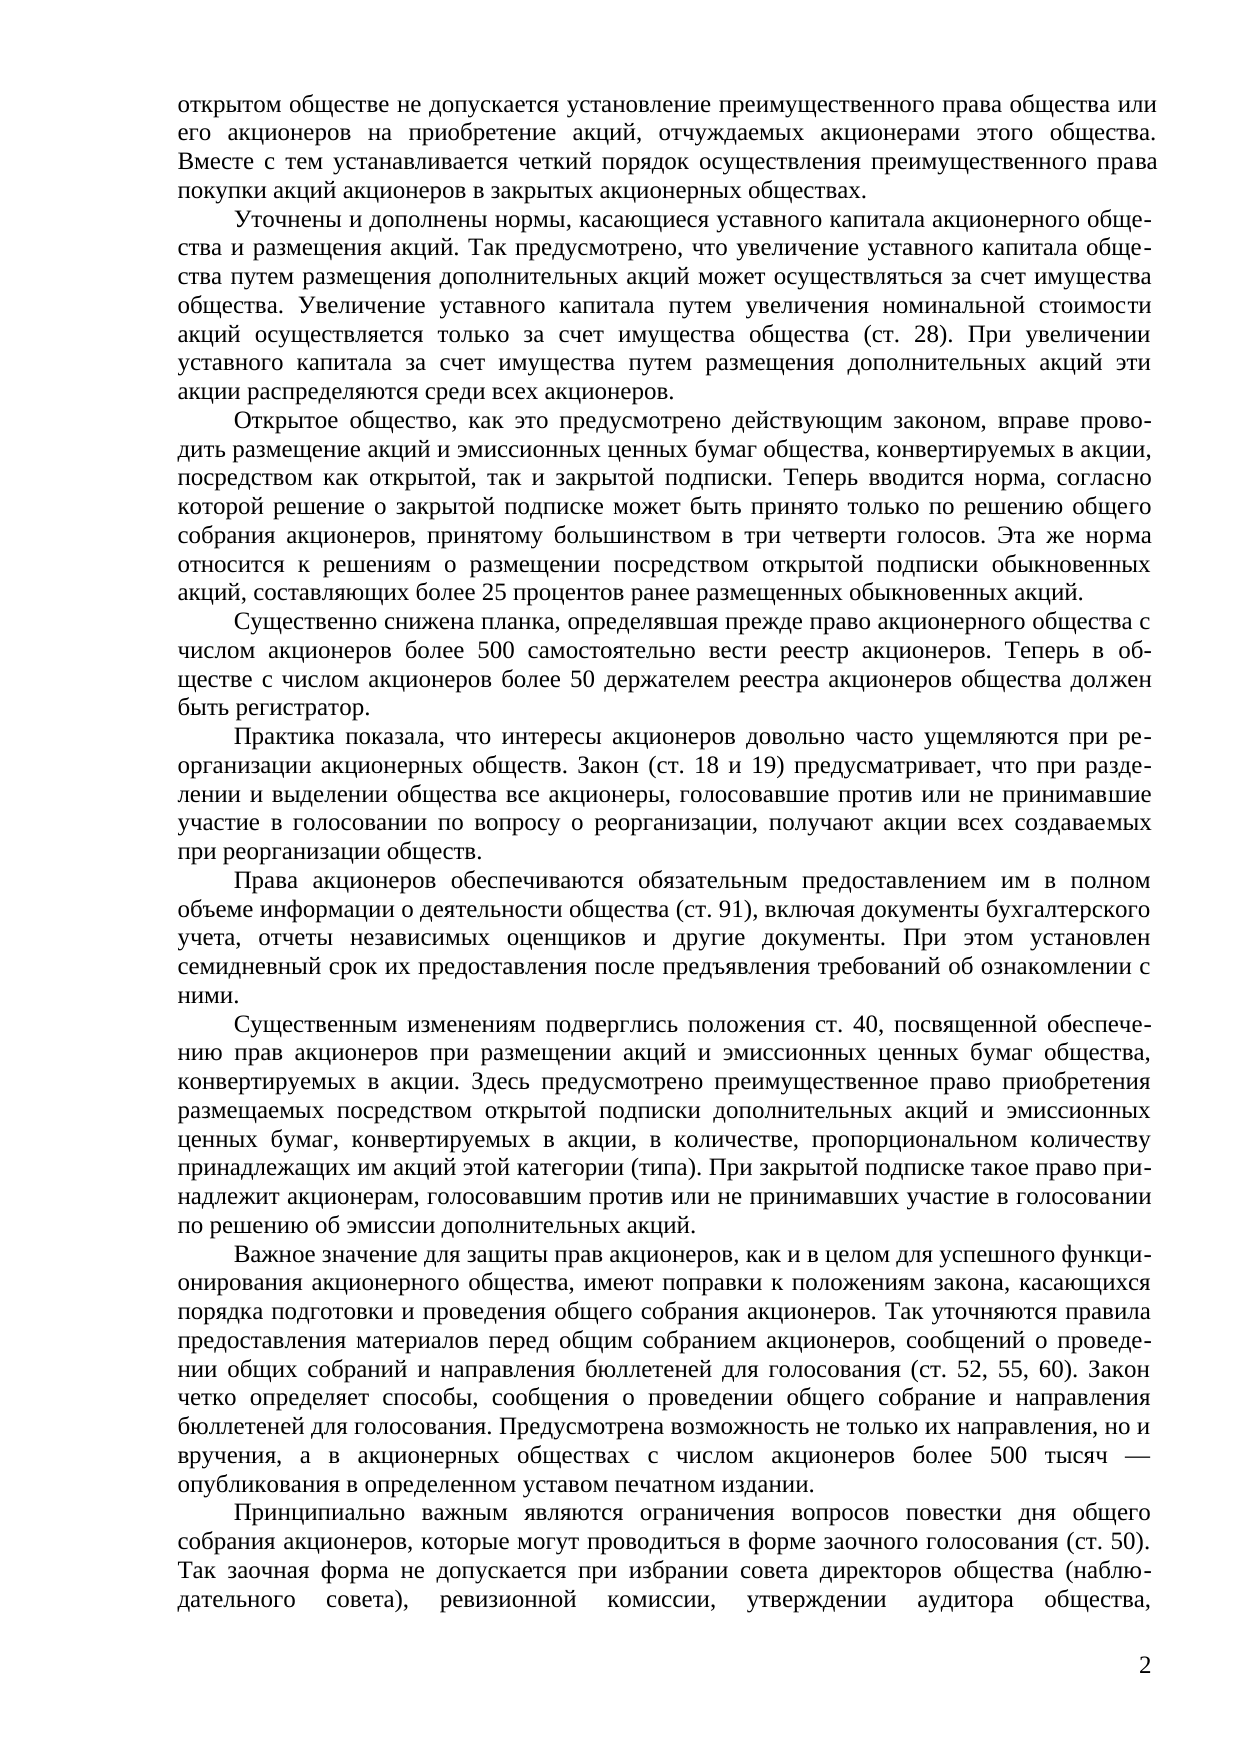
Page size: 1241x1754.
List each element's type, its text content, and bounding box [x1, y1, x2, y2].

text Практика показала, что интересы акционеров довольно часто ущемляются при реорганизации акционерных обществ. Закон (ст. 18 и 19) предусматривает, что при разделении и выделении общества все акционеры, голосовавшие против или не принимавшие участие в голосовании по вопросу о реорганизации, получают акции всех создаваемых при реорганизации обществ. [177, 721, 1152, 865]
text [177, 89, 1158, 204]
text Права акционеров обеспечиваются обязательным предоставлением им в полном объеме информации о деятельности общества (ст. 91), включая документы бухгалтерского учета, отчеты независимых оценщиков и другие документы. При этом установлен семидневный срок их предоставления после предъявления требований об ознакомлении с ними. [177, 865, 1152, 1009]
text Важное значение для защиты прав акционеров, как и в целом для успешного функционирования акционерного общества, имеют поправки к положениям закона, касающихся порядка подготовки и проведения общего собрания акционеров. Так уточняются правила предоставления материалов перед общим собранием акционеров, сообщений о проведении общих собраний и направления бюллетеней для голосования (ст. 52, 55, 60). Закон четко определяет способы, сообщения о проведении общего собрание и направления бюллетеней для голосования. Предусмотрена возможность не только их направления, но и вручения, а в акционерных обществах с числом акционеров более 500 тысяч — опубликования в определенном уставом печатном издании. [177, 1239, 1152, 1497]
text Уточнены и дополнены нормы, касающиеся уставного капитала акционерного общества и размещения акций. Так предусмотрено, что увеличение уставного капитала общества путем размещения дополнительных акций может осуществляться за счет имущества общества. Увеличение уставного капитала путем увеличения номинальной стоимости акций осуществляется только за счет имущества общества (ст. 28). При увеличении уставного капитала за счет имущества путем размещения дополнительных акций эти акции распределяются среди всех акционеров. [177, 204, 1152, 405]
text Существенным изменениям подверглись положения ст. 40, посвященной обеспечению прав акционеров при размещении акций и эмиссионных ценных бумаг общества, конвертируемых в акции. Здесь предусмотрено преимущественное право приобретения размещаемых посредством открытой подписки дополнительных акций и эмиссионных ценных бумаг, конвертируемых в акции, в количестве, пропорциональном количеству принадлежащих им акций этой категории (типа). При закрытой подписке такое право принадлежит акционерам, голосовавшим против или не принимавших участие в голосовании по решению об эмиссии дополнительных акций. [177, 1009, 1152, 1239]
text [177, 1497, 1152, 1612]
text Существенно снижена планка, определявшая прежде право акционерного общества с числом акционеров более 500 самостоятельно вести реестр акционеров. Теперь в обществе с числом акционеров более 50 держателем реестра акционеров общества должен быть регистратор. [177, 606, 1152, 721]
text Открытое общество, как это предусмотрено действующим законом, вправе проводить размещение акций и эмиссионных ценных бумаг общества, конвертируемых в акции, посредством как открытой, так и закрытой подписки. Теперь вводится норма, согласно которой решение о закрытой подписке может быть принято только по решению общего собрания акционеров, принятому большинством в три четверти голосов. Эта же норма относится к решениям о размещении посредством открытой подписки обыкновенных акций, составляющих более 25 процентов ранее размещенных обыкновенных акций. [177, 405, 1152, 606]
